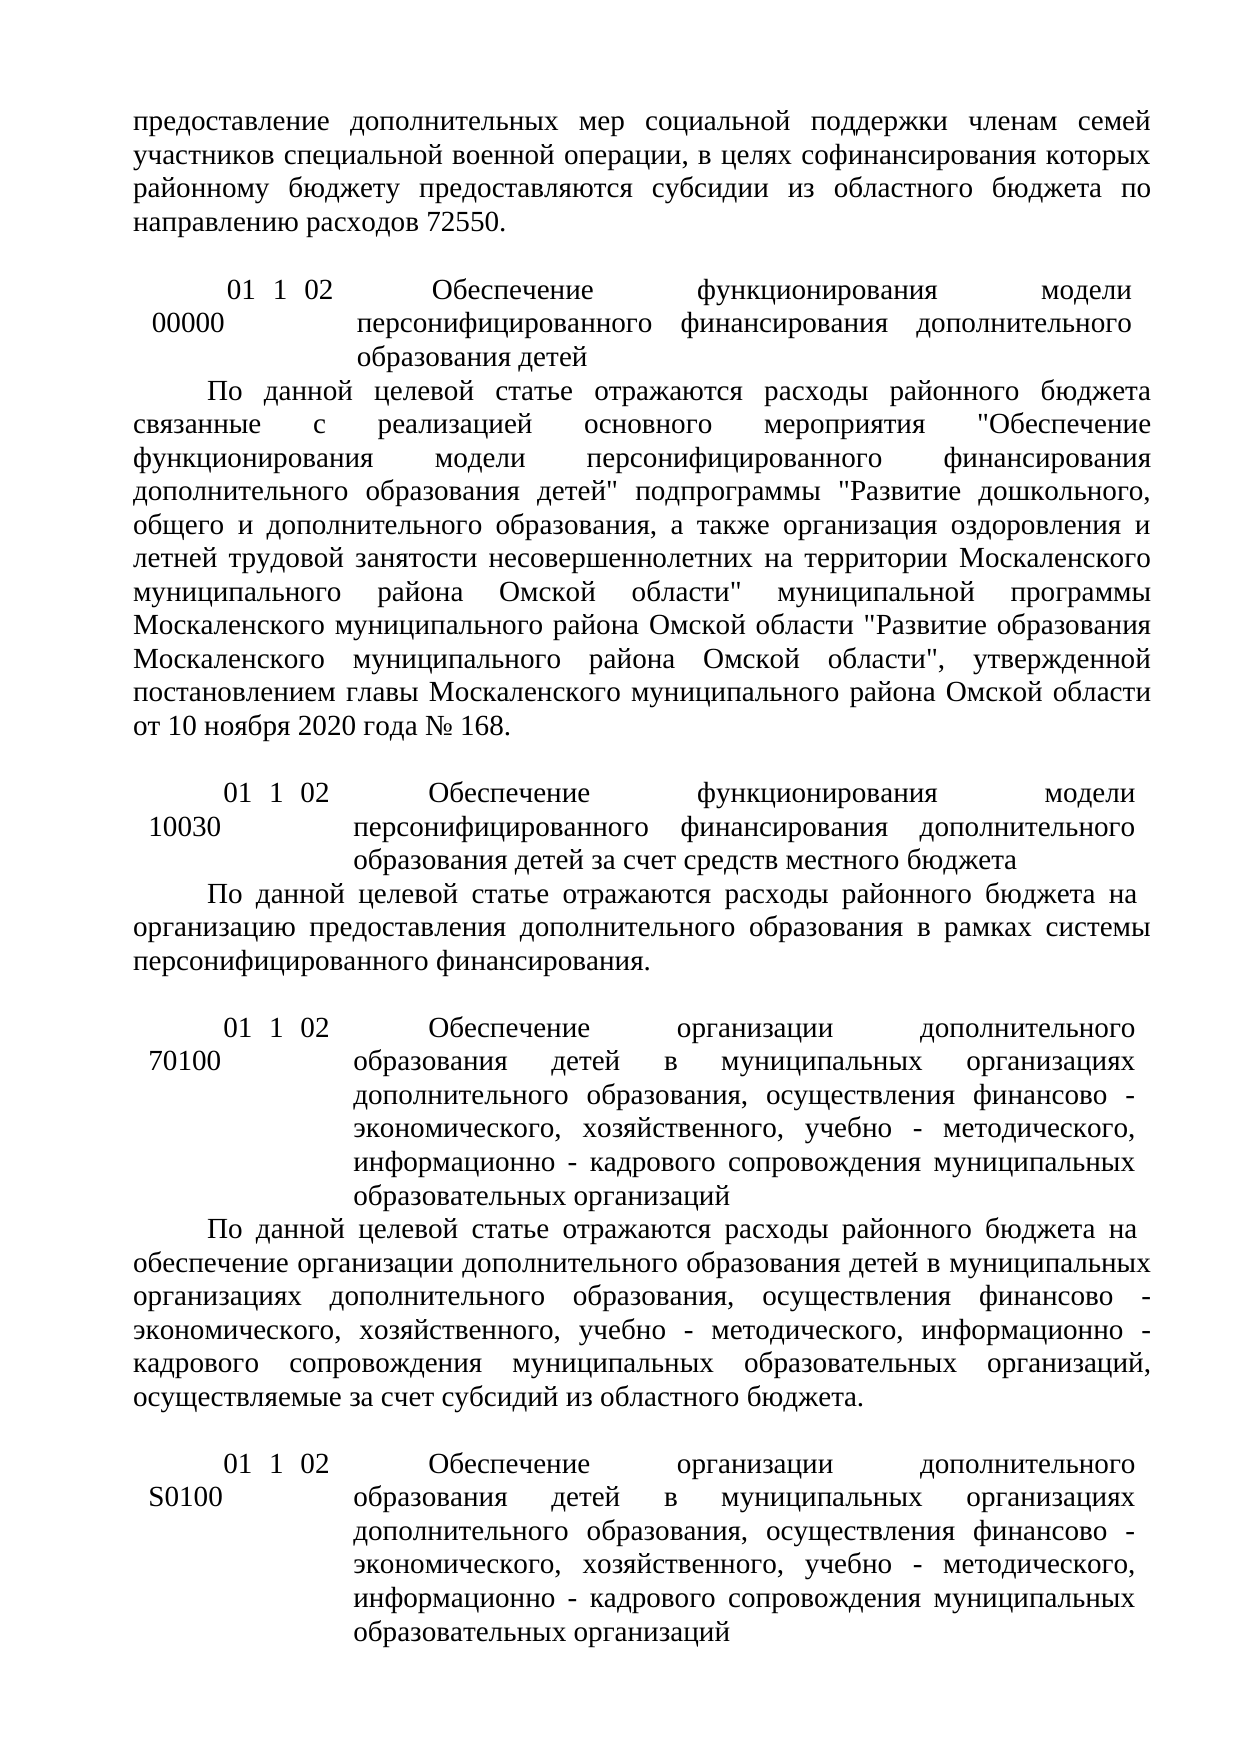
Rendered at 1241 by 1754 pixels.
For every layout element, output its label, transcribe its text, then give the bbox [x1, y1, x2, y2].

text По данной целевой статье отражаются расходы районного бюджета на обеспечение организации дополнительного образования детей в муниципальных организациях дополнительного образования, осуществления финансово - экономического, хозяйственного, учебно - методического, информационно - кадрового сопровождения муниципальных образовательных организаций, осуществляемые за счет субсидий из областного бюджета. [133, 1211, 1152, 1412]
table_header Обеспечение функционирования модели персонифицированного финансирования дополнительного образования детей за счет средств местного бюджета [342, 775, 1148, 876]
table_header 01 1 02 S0100 [137, 1446, 342, 1647]
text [133, 103, 1152, 238]
table_header Обеспечение функционирования модели персонифицированного финансирования дополнительного образования детей [345, 272, 1144, 373]
table_header Обеспечение организации дополнительного образования детей в муниципальных организациях дополнительного образования, осуществления финансово - экономического, хозяйственного, учебно - методического, информационно - кадрового сопровождения муниципальных образовательных организаций [342, 1446, 1148, 1647]
table_header Обеспечение организации дополнительного образования детей в муниципальных организациях дополнительного образования, осуществления финансово - экономического, хозяйственного, учебно - методического, информационно - кадрового сопровождения муниципальных образовательных организаций [342, 1010, 1148, 1211]
table_header 01 1 02 70100 [137, 1010, 342, 1211]
table_header 01 1 02 00000 [140, 272, 345, 373]
text По данной целевой статье отражаются расходы районного бюджета на организацию предоставления дополнительного образования в рамках системы персонифицированного финансирования. [133, 876, 1152, 976]
text По данной целевой статье отражаются расходы районного бюджета связанные с реализацией основного мероприятия "Обеспечение функционирования модели персонифицированного финансирования дополнительного образования детей" подпрограммы "Развитие дошкольного, общего и дополнительного образования, а также организация оздоровления и летней трудовой занятости несовершеннолетних на территории Москаленского муниципального района Омской области" муниципальной программы Москаленского муниципального района Омской области "Развитие образования Москаленского муниципального района Омской области", утвержденной постановлением главы Москаленского муниципального района Омской области от 10 ноября 2020 года № 168. [133, 373, 1152, 742]
table_header 01 1 02 10030 [137, 775, 342, 876]
